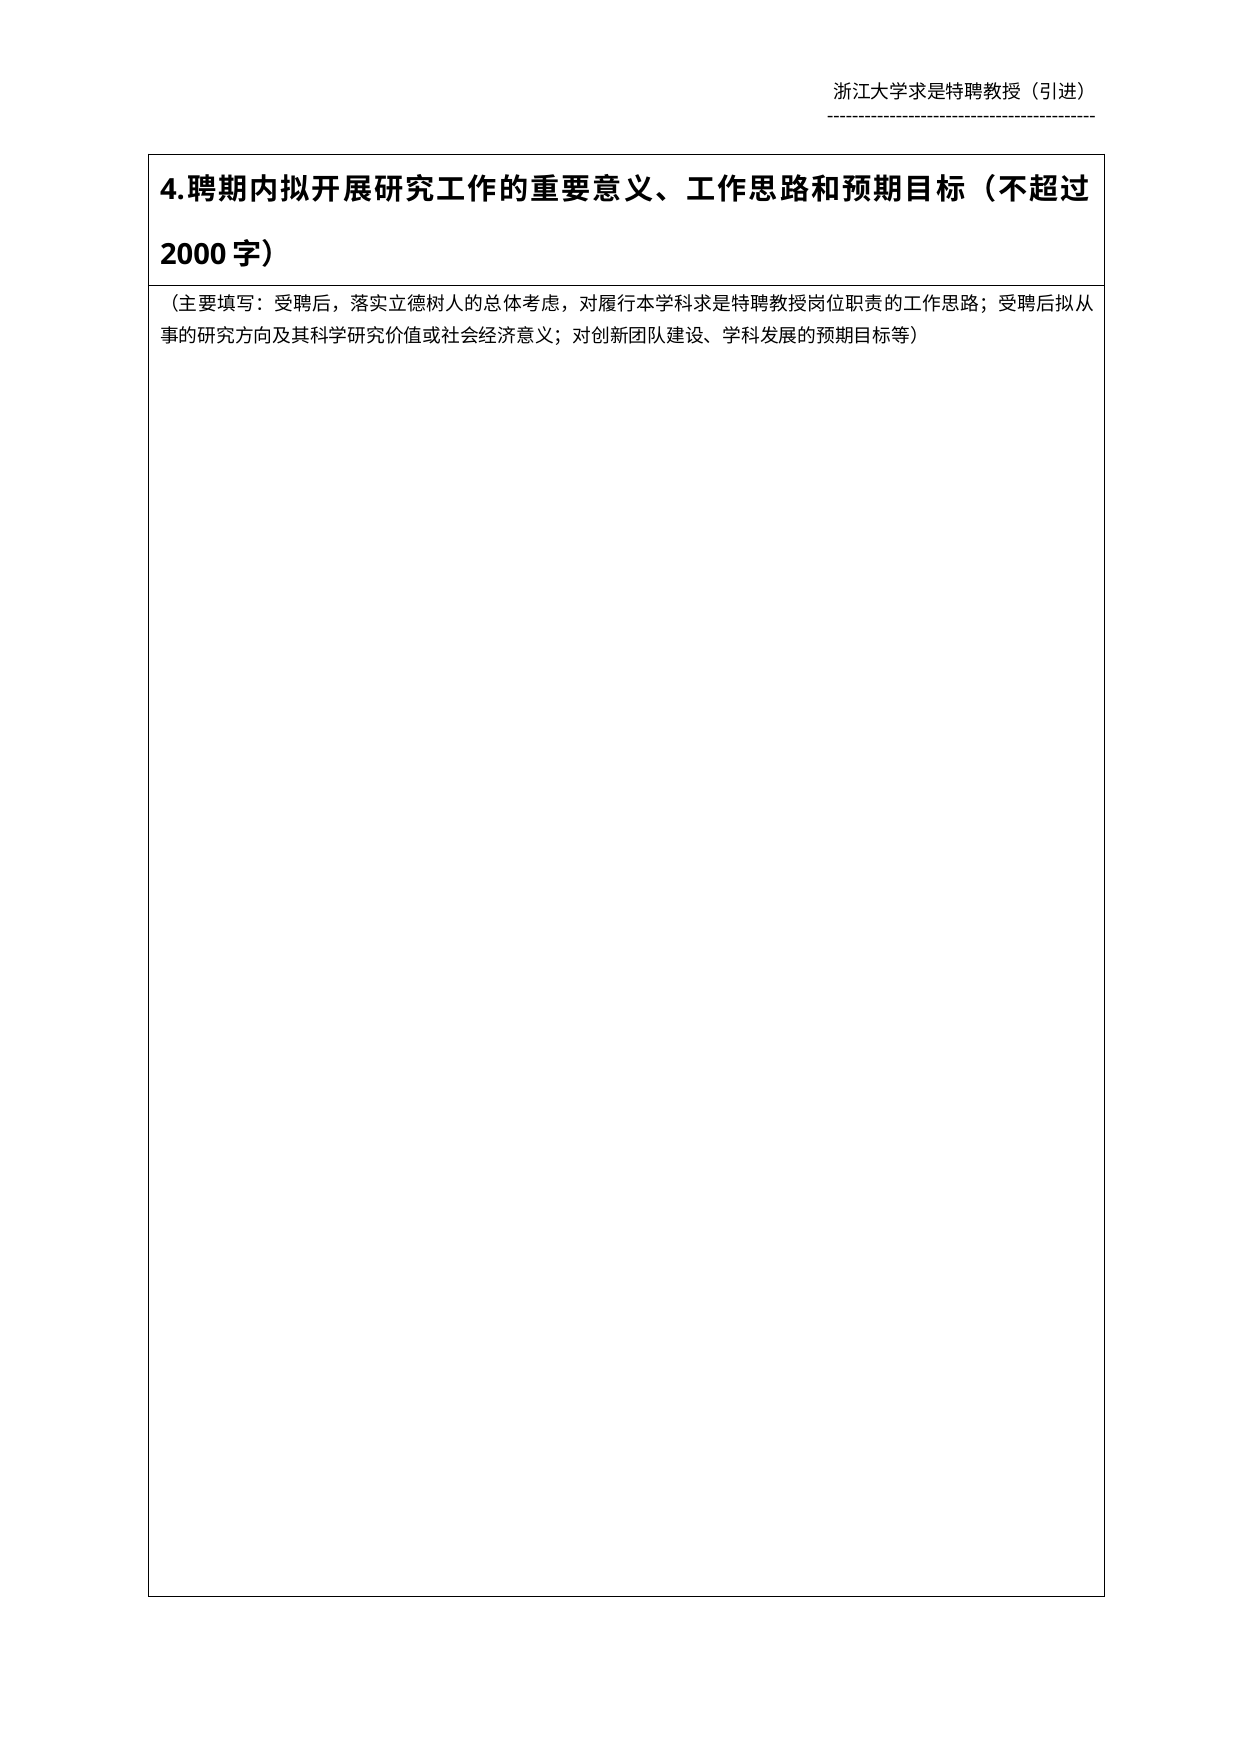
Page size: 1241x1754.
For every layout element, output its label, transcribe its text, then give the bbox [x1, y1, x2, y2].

table_header 4.聘期内拟开展研究工作的重要意义、工作思路和预期目标（不超过2000字） [149, 155, 1104, 284]
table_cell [149, 286, 1104, 1596]
